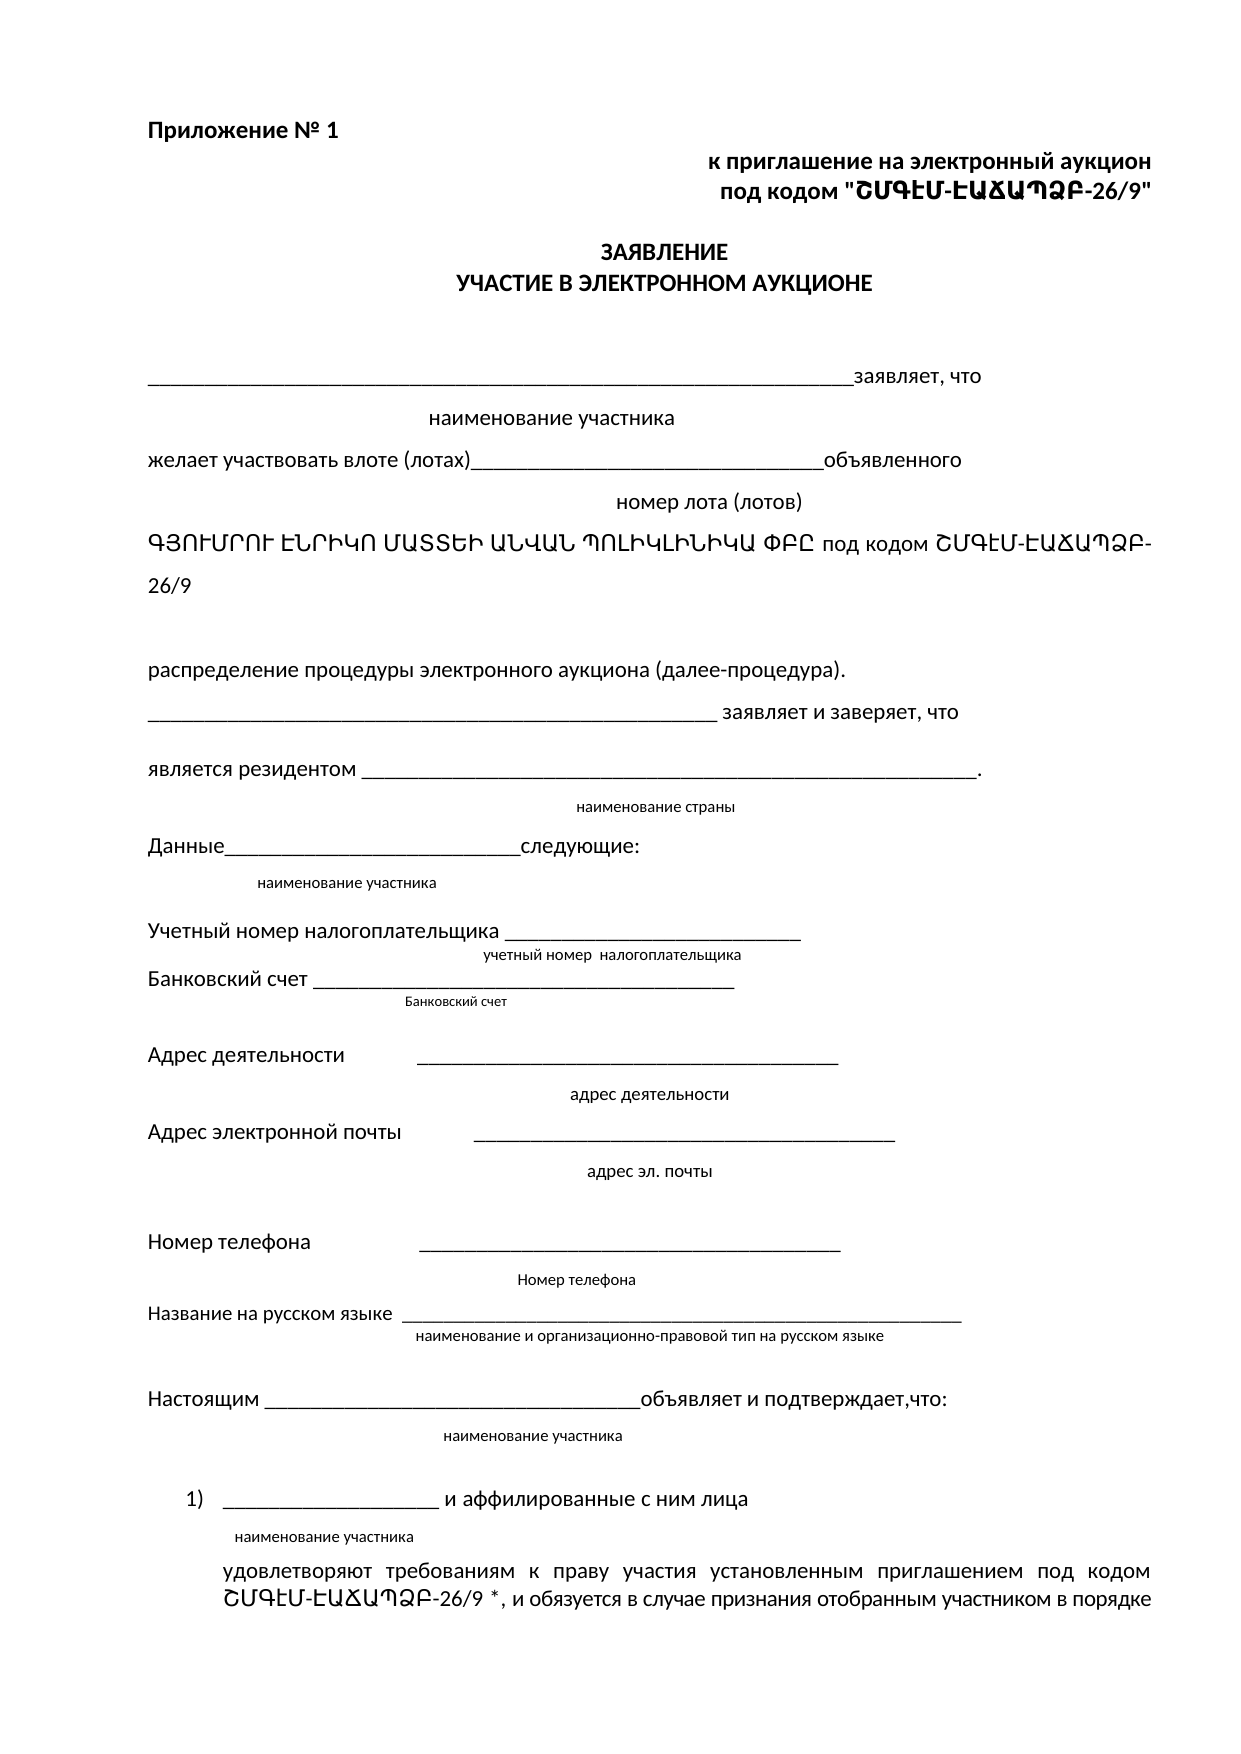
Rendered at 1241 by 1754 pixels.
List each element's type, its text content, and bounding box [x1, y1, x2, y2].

text __________________________________________________ заявляет и заверяет, что [148, 697, 1152, 725]
text является резидентом ______________________________________________________. [148, 754, 1152, 783]
text ЗАЯВЛЕНИЕ [177, 237, 1152, 267]
text 2.4 На этапе аукциона участник представляет сниженные ценовые предложения в порядке, установленном пунктом 2.2 части 2 настоящего приглашения, без необходимости загрузки новых документов в систему. Приложение № 1 [148, 86, 1152, 145]
text наименование страны [576, 797, 1152, 817]
text адрес деятельности [148, 1082, 1152, 1105]
text распределение процедуры электронного аукциона (далее-процедура). [148, 655, 1152, 683]
text под кодом "ՇՄԳէՄ-ԷԱՃԱՊՁԲ-26/9" [177, 176, 1152, 206]
text наименование участника [443, 1426, 1152, 1446]
text ______________________________________________________________заявляет, что [148, 361, 1152, 389]
text Номер телефона [517, 1269, 1152, 1290]
text наименование участника [428, 403, 1152, 431]
text Номер телефона _____________________________________ [148, 1227, 1152, 1256]
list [223, 1556, 1152, 1612]
text учетный номер налогоплательщика [148, 944, 1152, 964]
text к приглашение на электронный аукцион [177, 145, 1152, 176]
text Банковский счет _____________________________________ [148, 964, 1152, 992]
text Настоящим _________________________________объявляет и подтверждает,что: [148, 1384, 1152, 1412]
text Адрес электронной почты _____________________________________ [148, 1117, 1152, 1145]
text номер лота (лотов) [606, 487, 1152, 515]
text Банковский счет [148, 992, 1152, 1010]
text Данные__________________________следующие: [148, 831, 1152, 859]
text наименование участника [148, 1526, 1152, 1546]
text ԳՅՈՒՄՐՈՒ ԷՆՐԻԿՈ ՄԱՏՏԵԻ ԱՆՎԱՆ ՊՈԼԻԿԼԻՆԻԿԱ ՓԲԸ под кодом ՇՄԳէՄ-ԷԱՃԱՊՁԲ-26/9 [148, 529, 1152, 599]
text наименование и организационно-правовой тип на русском языке [148, 1325, 1152, 1346]
text адрес эл. почты [148, 1159, 1152, 1182]
text желает участвовать влоте (лотах)_______________________________объявленного [148, 445, 1152, 473]
text Адрес деятельности _____________________________________ [148, 1040, 1152, 1068]
text наименование участника [148, 873, 1152, 893]
text Учетный номер налогоплательщика __________________________ [148, 916, 1152, 944]
text Название на русском языке ______________________________________________________ [148, 1300, 1152, 1325]
list ___________________ и аффилированные с ним лица [185, 1484, 1152, 1512]
text УЧАСТИЕ В ЭЛЕКТРОННОМ АУКЦИОНЕ [177, 267, 1152, 298]
